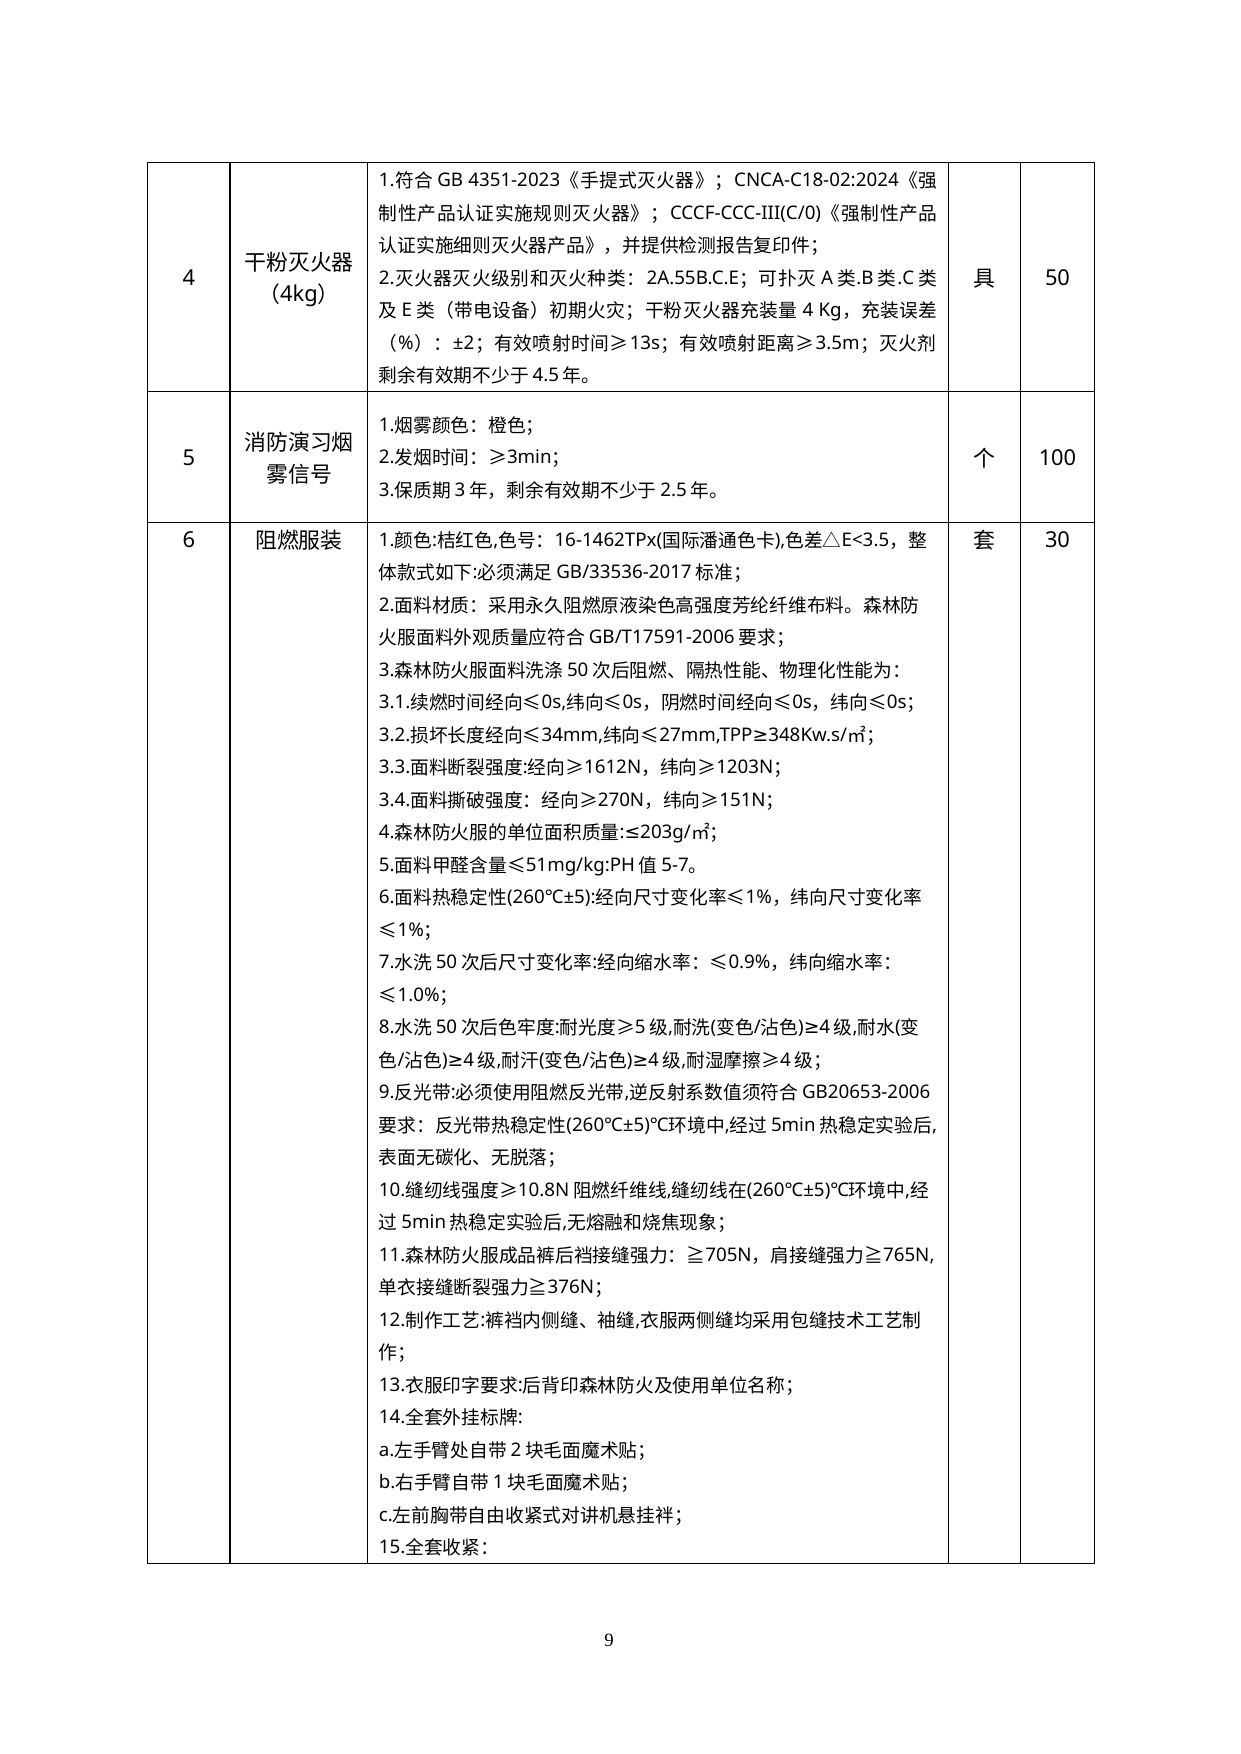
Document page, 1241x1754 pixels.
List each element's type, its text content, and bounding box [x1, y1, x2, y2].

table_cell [368, 523, 948, 1563]
table_cell 1.烟雾颜色：橙色； 2.发烟时间：≥3min； 3.保质期3年，剩余有效期不少于2.5年。 [368, 392, 948, 522]
table_cell 100 [1021, 392, 1094, 522]
table_cell 5 [148, 392, 229, 522]
table_cell 4 [148, 163, 229, 391]
table_cell 阻燃服装 [231, 523, 367, 1563]
table_cell 个 [949, 392, 1020, 522]
table_cell 套 [949, 523, 1020, 1563]
table_cell 消防演习烟雾信号 [231, 392, 367, 522]
table_cell 干粉灭火器（4kg） [231, 163, 367, 391]
table_cell 30 [1021, 523, 1094, 1563]
table_cell 50 [1021, 163, 1094, 391]
table_cell 6 [148, 523, 229, 1563]
table_cell 具 [949, 163, 1020, 391]
table_cell 1.符合GB 4351-2023《手提式灭火器》；CNCA-C18-02:2024《强制性产品认证实施规则灭火器》；CCCF-CCC-III(C/0)《强制性产品认证实施细则灭火器产品》，并提供检测报告复印件； 2.灭火器灭火级别和灭火种类：2A.55B.C.E；可扑灭A类.B类.C类及E类（带电设备）初期火灾；干粉灭火器充装量4 Kg，充装误差（%）：±2；有效喷射时间≥13s；有效喷射距离≥3.5m；灭火剂剩余有效期不少于4.5年。 [368, 163, 948, 391]
